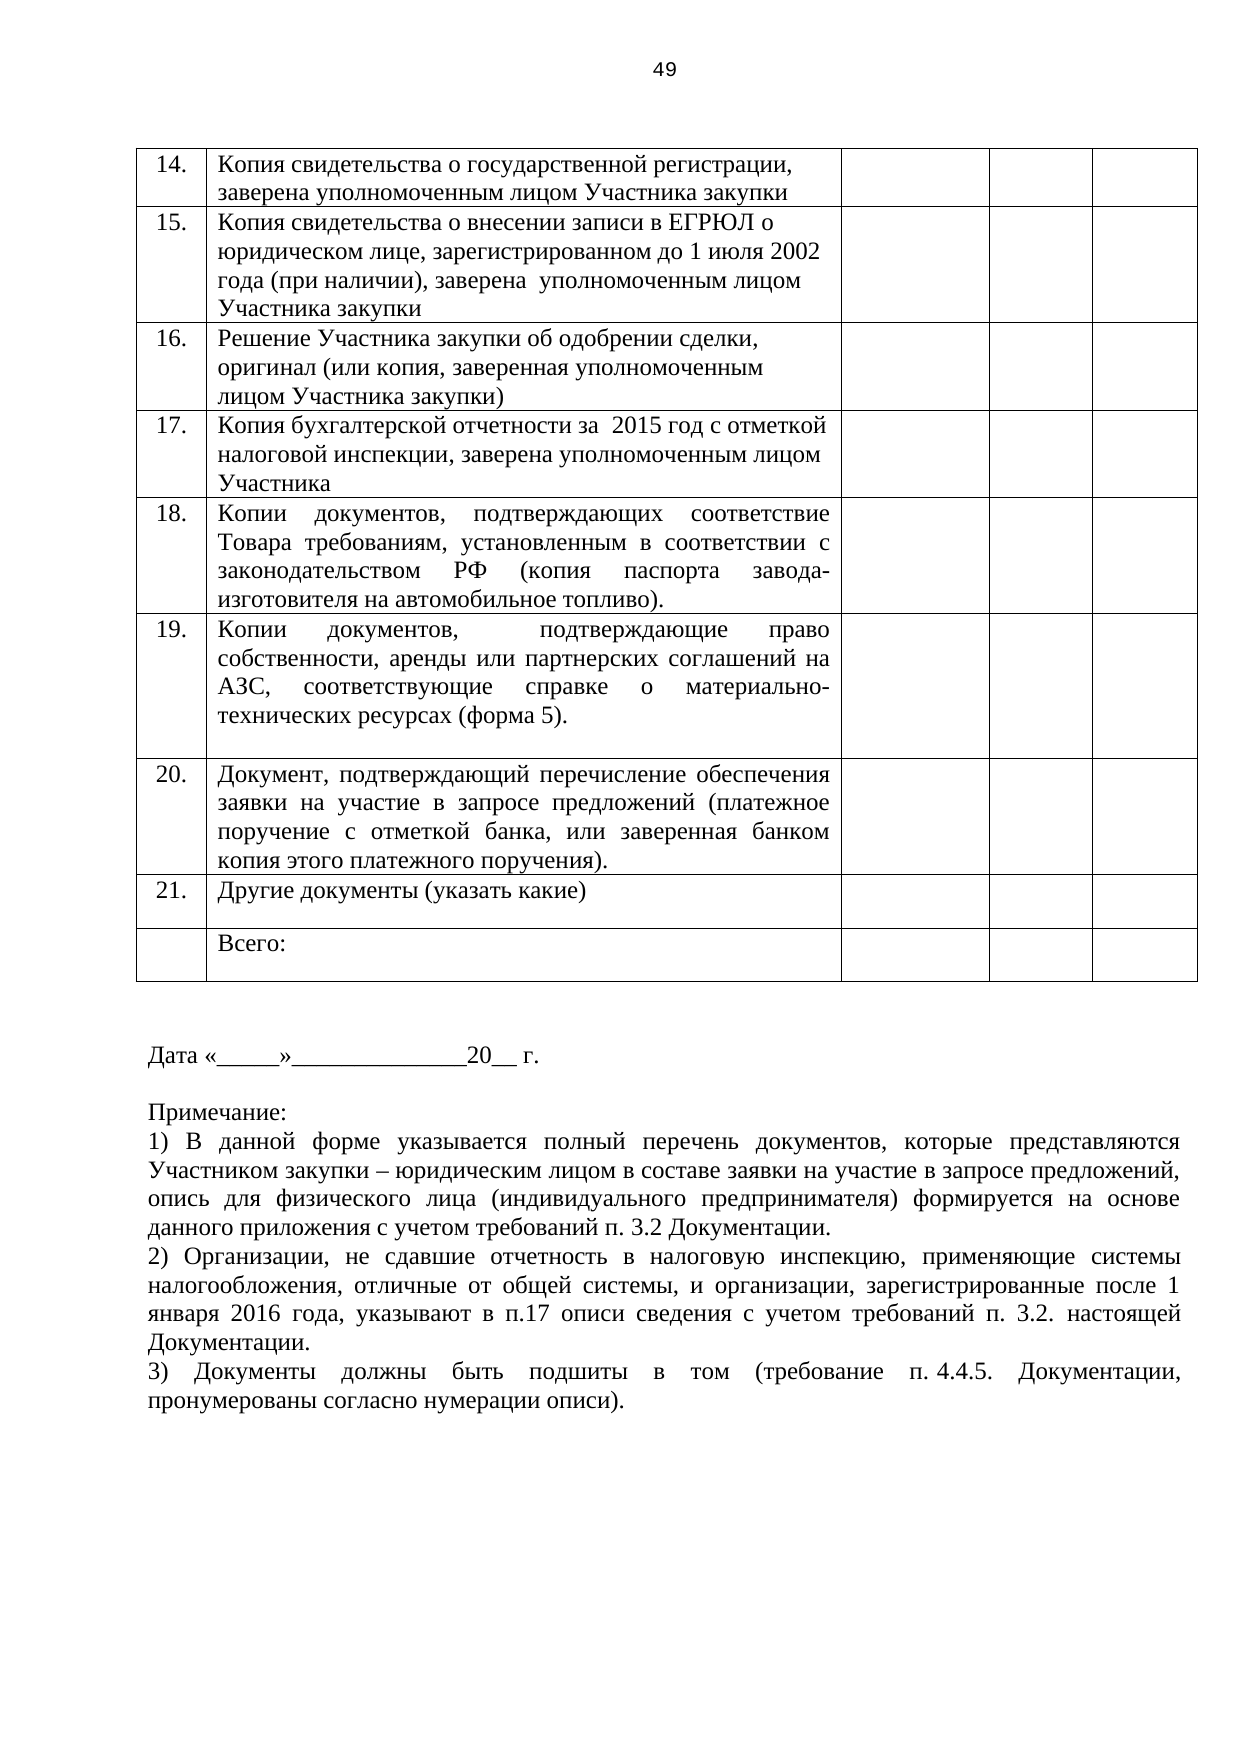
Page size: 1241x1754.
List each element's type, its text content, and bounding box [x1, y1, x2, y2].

text Примечание: [148, 1097, 1181, 1126]
table_cell [990, 759, 1092, 874]
table_cell Всего: [207, 929, 841, 981]
table_cell [842, 149, 989, 206]
table_cell 19. [137, 614, 206, 758]
table_cell [842, 323, 989, 409]
table_cell Другие документы (указать какие) [207, 875, 841, 927]
table_cell [1093, 614, 1197, 758]
table_cell 16. [137, 323, 206, 409]
table_cell [1093, 759, 1197, 874]
table_cell [1093, 411, 1197, 497]
table_cell [1093, 207, 1197, 322]
table_cell Документ, подтверждающий перечисление обеспечения заявки на участие в запросе предложений (платежное поручение с отметкой банка, или заверенная банком копия этого платежного поручения). [207, 759, 841, 874]
table_cell Копии документов, подтверждающие право собственности, аренды или партнерских соглашений на АЗС, соответствующие справке о материально-технических ресурсах (форма 5). [207, 614, 841, 758]
table_cell [842, 929, 989, 981]
table_cell Решение Участника закупки об одобрении сделки, оригинал (или копия, заверенная уполномоченным лицом Участника закупки) [207, 323, 841, 409]
table_cell Копия свидетельства о внесении записи в ЕГРЮЛ о юридическом лице, зарегистрированном до 1 июля 2002 года (при наличии), заверена уполномоченным лицом Участника закупки [207, 207, 841, 322]
table_cell [1093, 498, 1197, 613]
table_cell [1093, 875, 1197, 927]
table_cell [990, 498, 1092, 613]
text Дата «_____»______________20__ г. [148, 1040, 1181, 1068]
table_cell [990, 149, 1092, 206]
table_cell [842, 875, 989, 927]
table_cell Копии документов, подтверждающих соответствие Товара требованиям, установленным в соответствии с законодательством РФ (копия паспорта завода-изготовителя на автомобильное топливо). [207, 498, 841, 613]
table_cell [990, 323, 1092, 409]
table_cell [990, 207, 1092, 322]
table_cell [842, 614, 989, 758]
table_cell 18. [137, 498, 206, 613]
table_cell [1093, 323, 1197, 409]
table_cell 20. [137, 759, 206, 874]
table_cell 14. [137, 149, 206, 206]
table_cell [990, 875, 1092, 927]
table_cell [990, 929, 1092, 981]
table_cell [1093, 149, 1197, 206]
table_cell [842, 207, 989, 322]
text 1) В данной форме указывается полный перечень документов, которые представляются Участником закупки – юридическим лицом в составе заявки на участие в запросе предложений, опись для физического лица (индивидуального предпринимателя) формируется на основе данного приложения с учетом требований п. 3.2 Документации. [148, 1126, 1181, 1241]
table_cell [137, 929, 206, 981]
table_cell Копия свидетельства о государственной регистрации, заверена уполномоченным лицом Участника закупки [207, 149, 841, 206]
table_cell 17. [137, 411, 206, 497]
table_cell 15. [137, 207, 206, 322]
table_cell [842, 498, 989, 613]
table_cell [990, 411, 1092, 497]
text 3) Документы должны быть подшиты в том (требование п. 4.4.5. Документации, пронумерованы согласно нумерации описи). [148, 1356, 1181, 1413]
table_cell 21. [137, 875, 206, 927]
table_cell [842, 759, 989, 874]
table_cell [842, 411, 989, 497]
table_cell [1093, 929, 1197, 981]
table_cell Копия бухгалтерской отчетности за 2015 год с отметкой налоговой инспекции, заверена уполномоченным лицом Участника [207, 411, 841, 497]
text 2) Организации, не сдавшие отчетность в налоговую инспекцию, применяющие системы налогообложения, отличные от общей системы, и организации, зарегистрированные после 1 января 2016 года, указывают в п.17 описи сведения с учетом требований п. 3.2. настоящей Документации. [148, 1241, 1181, 1356]
table_cell [990, 614, 1092, 758]
